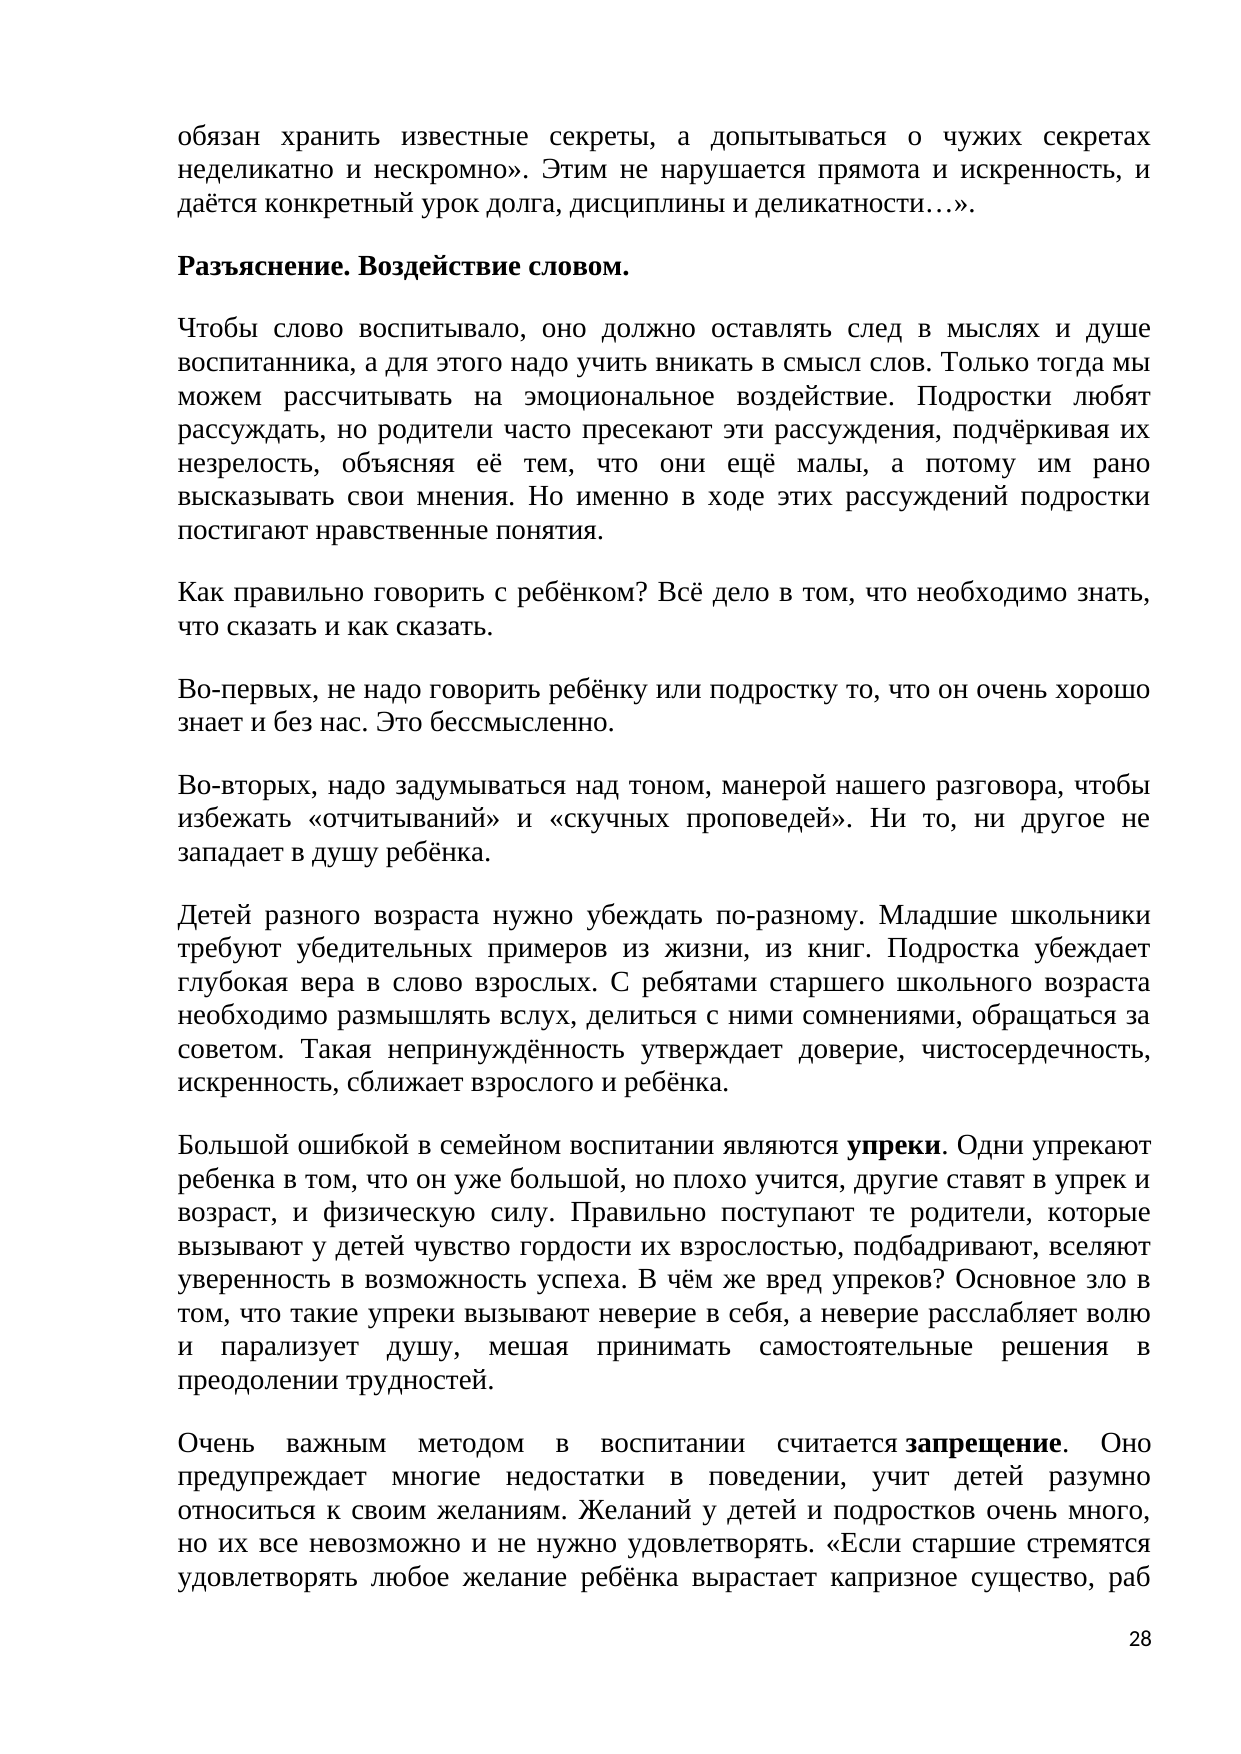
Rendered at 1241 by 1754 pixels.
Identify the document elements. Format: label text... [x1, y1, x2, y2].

text Разъяснение. Воздействие словом. [177, 248, 1152, 281]
text Большой ошибкой в семейном воспитании являются упреки. Одни упрекают ребенка в том, что он уже большой, но плохо учится, другие ставят в упрек и возраст, и физическую силу. Правильно поступают те родители, которые вызывают у детей чувство гордости их взрослостью, подбадривают, вселяют уверенность в возможность успеха. В чём же вред упреков? Основное зло в том, что такие упреки вызывают неверие в себя, а неверие расслабляет волю и парализует душу, мешая принимать самостоятельные решения в преодолении трудностей. [177, 1127, 1152, 1396]
text Детей разного возраста нужно убеждать по-разному. Младшие школьники требуют убедительных примеров из жизни, из книг. Подростка убеждает глубокая вера в слово взрослых. С ребятами старшего школьного возраста необходимо размышлять вслух, делиться с ними сомнениями, обращаться за советом. Такая непринуждённость утверждает доверие, чистосердечность, искренность, сближает взрослого и ребёнка. [177, 897, 1152, 1098]
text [177, 118, 1152, 219]
text Во-первых, не надо говорить ребёнку или подростку то, что он очень хорошо знает и без нас. Это бессмысленно. [177, 671, 1152, 738]
text Во-вторых, надо задумываться над тоном, манерой нашего разговора, чтобы избежать «отчитываний» и «скучных проповедей». Ни то, ни другое не западает в душу ребёнка. [177, 767, 1152, 868]
text Чтобы слово воспитывало, оно должно оставлять след в мыслях и душе воспитанника, а для этого надо учить вникать в смысл слов. Только тогда мы можем рассчитывать на эмоциональное воздействие. Подростки любят рассуждать, но родители часто пресекают эти рассуждения, подчёркивая их незрелость, объясняя её тем, что они ещё малы, а потому им рано высказывать свои мнения. Но именно в ходе этих рассуждений подростки постигают нравственные понятия. [177, 311, 1152, 545]
text Как правильно говорить с ребёнком? Всё дело в том, что необходимо знать, что сказать и как сказать. [177, 574, 1152, 642]
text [177, 1425, 1152, 1592]
